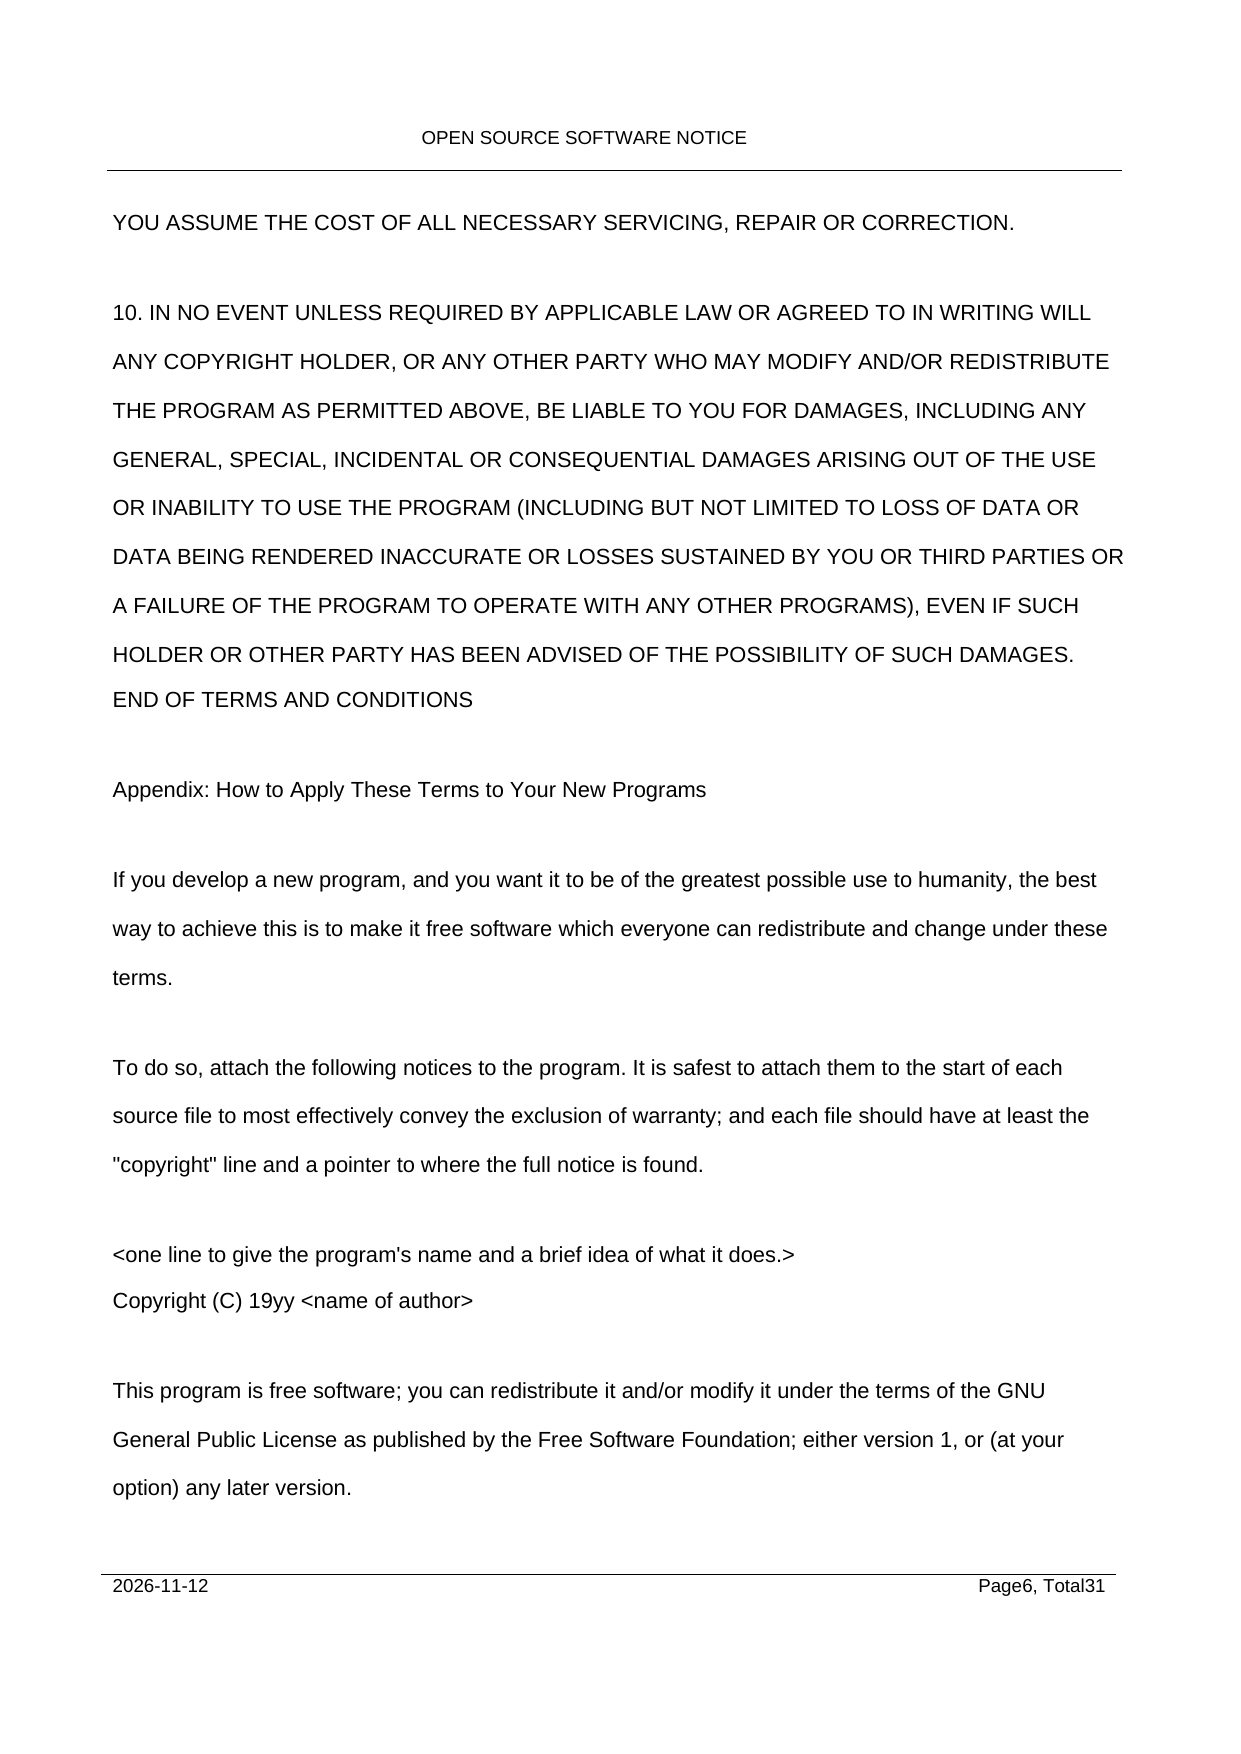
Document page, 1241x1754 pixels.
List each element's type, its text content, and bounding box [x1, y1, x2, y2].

text END OF TERMS AND CONDITIONS [112, 683, 1128, 715]
text 10. IN NO EVENT UNLESS REQUIRED BY APPLICABLE LAW OR AGREED TO IN WRITING WILL ANY COPYRIGHT HOLDER, OR ANY OTHER PARTY WHO MAY MODIFY AND/OR REDISTRIBUTE THE PROGRAM AS PERMITTED ABOVE, BE LIABLE TO YOU FOR DAMAGES, INCLUDING ANY GENERAL, SPECIAL, INCIDENTAL OR CONSEQUENTIAL DAMAGES ARISING OUT OF THE USE OR INABILITY TO USE THE PROGRAM (INCLUDING BUT NOT LIMITED TO LOSS OF DATA OR DATA BEING RENDERED INACCURATE OR LOSSES SUSTAINED BY YOU OR THIRD PARTIES OR A FAILURE OF THE PROGRAM TO OPERATE WITH ANY OTHER PROGRAMS), EVEN IF SUCH HOLDER OR OTHER PARTY HAS BEEN ADVISED OF THE POSSIBILITY OF SUCH DAMAGES. [112, 297, 1128, 670]
text Appendix: How to Apply These Terms to Your New Programs [112, 773, 1128, 806]
text <one line to give the program's name and a brief idea of what it does.> [112, 1239, 1128, 1271]
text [112, 206, 1128, 239]
text To do so, attach the following notices to the program. It is safest to attach them to the start of each source file to most effectively convey the exclusion of warranty; and each file should have at least the "copyright" line and a pointer to where the full notice is found. [112, 1051, 1128, 1181]
text If you develop a new program, and you want it to be of the greatest possible use to humanity, the best way to achieve this is to make it free software which everyone can redistribute and change under these terms. [112, 863, 1128, 993]
text This program is free software; you can redistribute it and/or modify it under the terms of the GNU General Public License as published by the Free Software Foundation; either version 1, or (at your option) any later version. [112, 1374, 1128, 1504]
text Copyright (C) 19yy <name of author> [112, 1284, 1128, 1316]
